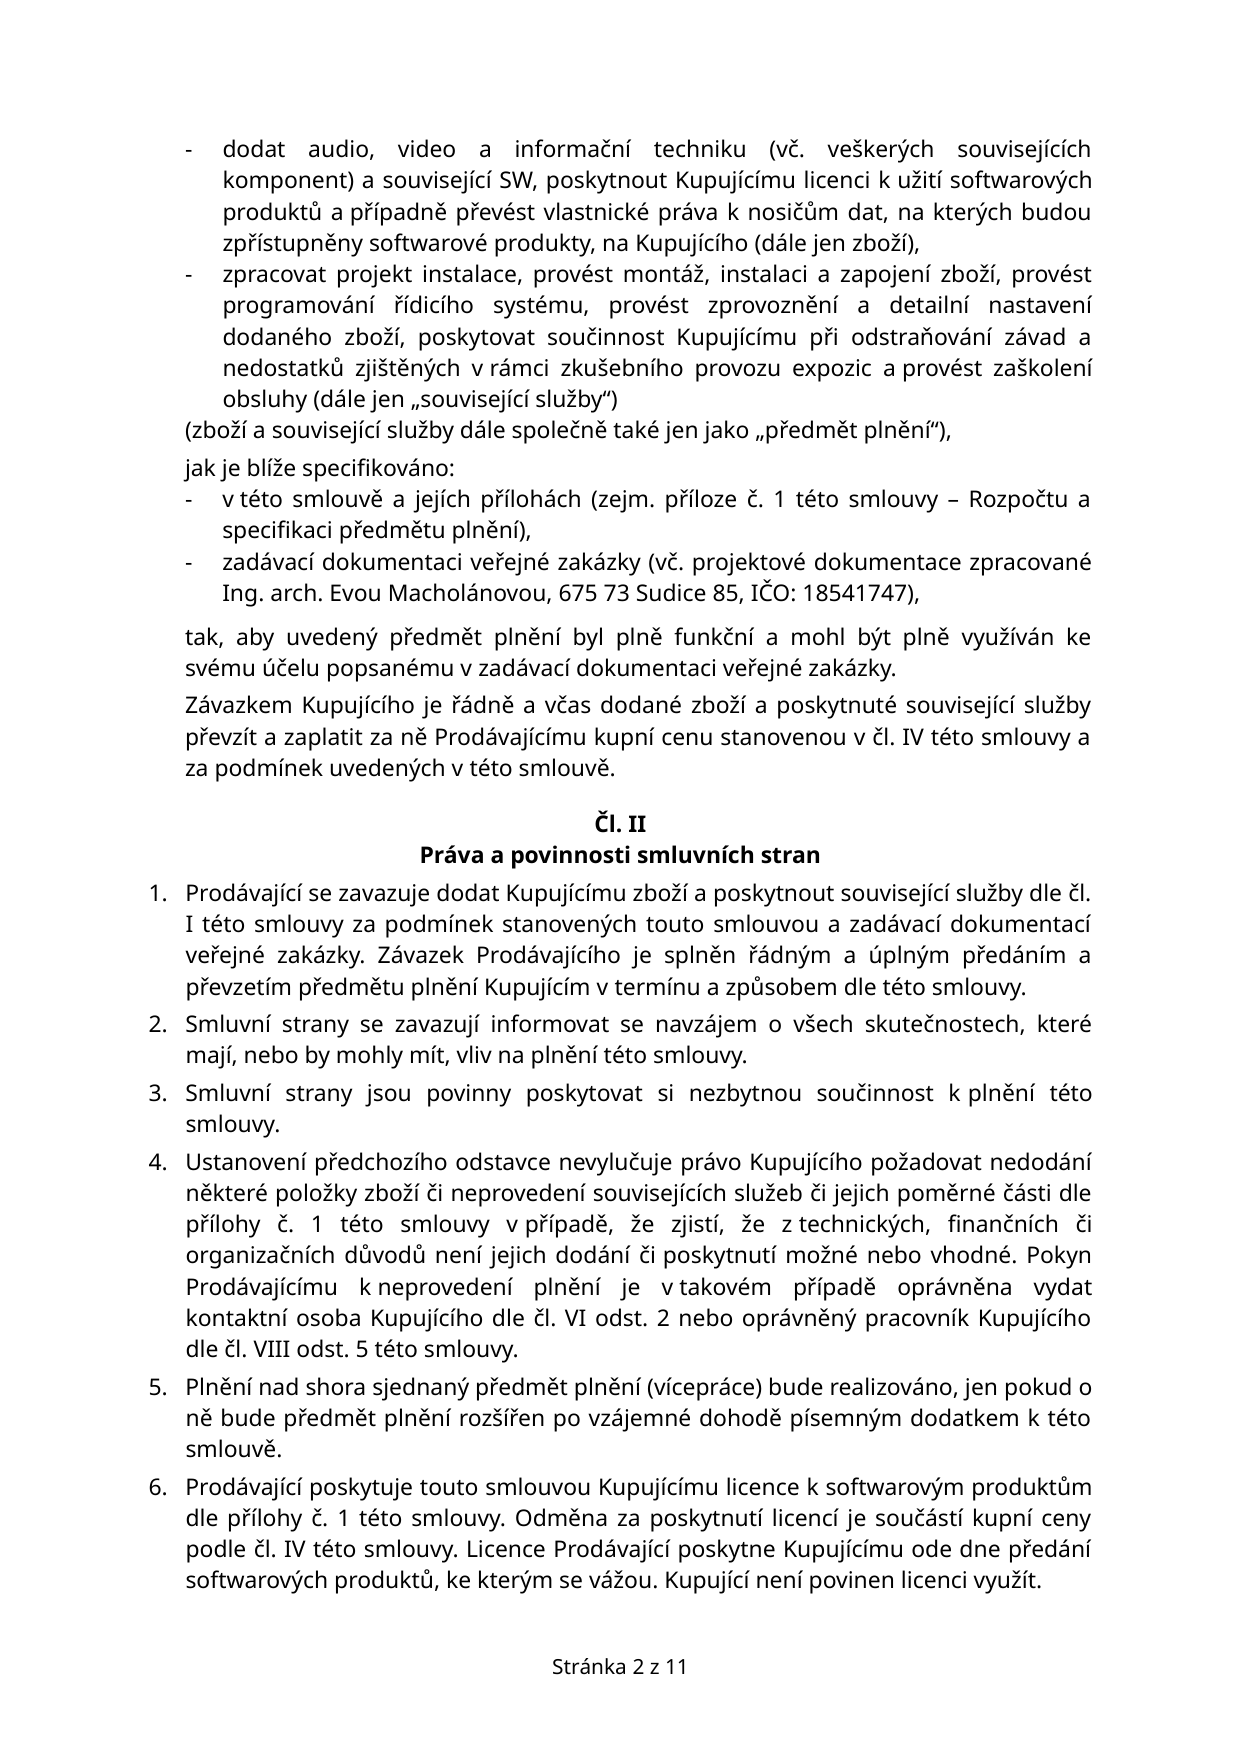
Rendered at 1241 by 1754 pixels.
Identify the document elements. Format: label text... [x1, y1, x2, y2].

subtitle v této smlouvě a jejích přílohách (zejm. příloze č. 1 této smlouvy – Rozpočtu a specifikaci předmětu plnění), [185, 483, 1093, 545]
subtitle Prodávající se zavazuje dodat Kupujícímu zboží a poskytnout související služby dle čl. I této smlouvy za podmínek stanovených touto smlouvou a zadávací dokumentací veřejné zakázky. Závazek Prodávajícího je splněn řádným a úplným předáním a převzetím předmětu plnění Kupujícím v termínu a způsobem dle této smlouvy. [148, 877, 1093, 1002]
subtitle (zboží a související služby dále společně také jen jako „předmět plnění“), [185, 414, 1093, 445]
subtitle jak je blíže specifikováno: [185, 452, 1093, 483]
subtitle Závazkem Kupujícího je řádně a včas dodané zboží a poskytnuté související služby převzít a zaplatit za ně Prodávajícímu kupní cenu stanovenou v čl. IV této smlouvy a za podmínek uvedených v této smlouvě. [185, 689, 1093, 783]
subtitle Prodávající poskytuje touto smlouvou Kupujícímu licence k softwarovým produktům dle přílohy č. 1 této smlouvy. Odměna za poskytnutí licencí je součástí kupní ceny podle čl. IV této smlouvy. Licence Prodávající poskytne Kupujícímu ode dne předání softwarových produktů, ke kterým se vážou. Kupující není povinen licenci využít. [148, 1470, 1093, 1595]
subtitle zadávací dokumentaci veřejné zakázky (vč. projektové dokumentace zpracované Ing. arch. Evou Macholánovou, 675 73 Sudice 85, IČO: 18541747), [185, 545, 1093, 608]
subtitle Smluvní strany jsou povinny poskytovat si nezbytnou součinnost k plnění této smlouvy. [148, 1077, 1093, 1139]
subtitle Čl. II [148, 808, 1093, 839]
subtitle Plnění nad shora sjednaný předmět plnění (vícepráce) bude realizováno, jen pokud o ně bude předmět plnění rozšířen po vzájemné dohodě písemným dodatkem k této smlouvě. [148, 1370, 1093, 1464]
subtitle tak, aby uvedený předmět plnění byl plně funkční a mohl být plně využíván ke svému účelu popsanému v zadávací dokumentaci veřejné zakázky. [185, 620, 1093, 683]
subtitle Ustanovení předchozího odstavce nevylučuje právo Kupujícího požadovat nedodání některé položky zboží či neprovedení souvisejících služeb či jejich poměrné části dle přílohy č. 1 této smlouvy v případě, že zjistí, že z technických, finančních či organizačních důvodů není jejich dodání či poskytnutí možné nebo vhodné. Pokyn Prodávajícímu k neprovedení plnění je v takovém případě oprávněna vydat kontaktní osoba Kupujícího dle čl. VI odst. 2 nebo oprávněný pracovník Kupujícího dle čl. VIII odst. 5 této smlouvy. [148, 1145, 1093, 1364]
subtitle Smluvní strany se zavazují informovat se navzájem o všech skutečnostech, které mají, nebo by mohly mít, vliv na plnění této smlouvy. [148, 1008, 1093, 1070]
subtitle Práva a povinnosti smluvních stran [148, 839, 1093, 870]
subtitle dodat audio, video a informační techniku (vč. veškerých souvisejících komponent) a související SW, poskytnout Kupujícímu licenci k užití softwarových produktů a případně převést vlastnické práva k nosičům dat, na kterých budou zpřístupněny softwarové produkty, na Kupujícího (dále jen zboží), [185, 133, 1093, 258]
subtitle zpracovat projekt instalace, provést montáž, instalaci a zapojení zboží, provést programování řídicího systému, provést zprovoznění a detailní nastavení dodaného zboží, poskytovat součinnost Kupujícímu při odstraňování závad a nedostatků zjištěných v rámci zkušebního provozu expozic a provést zaškolení obsluhy (dále jen „související služby“) [185, 258, 1093, 414]
